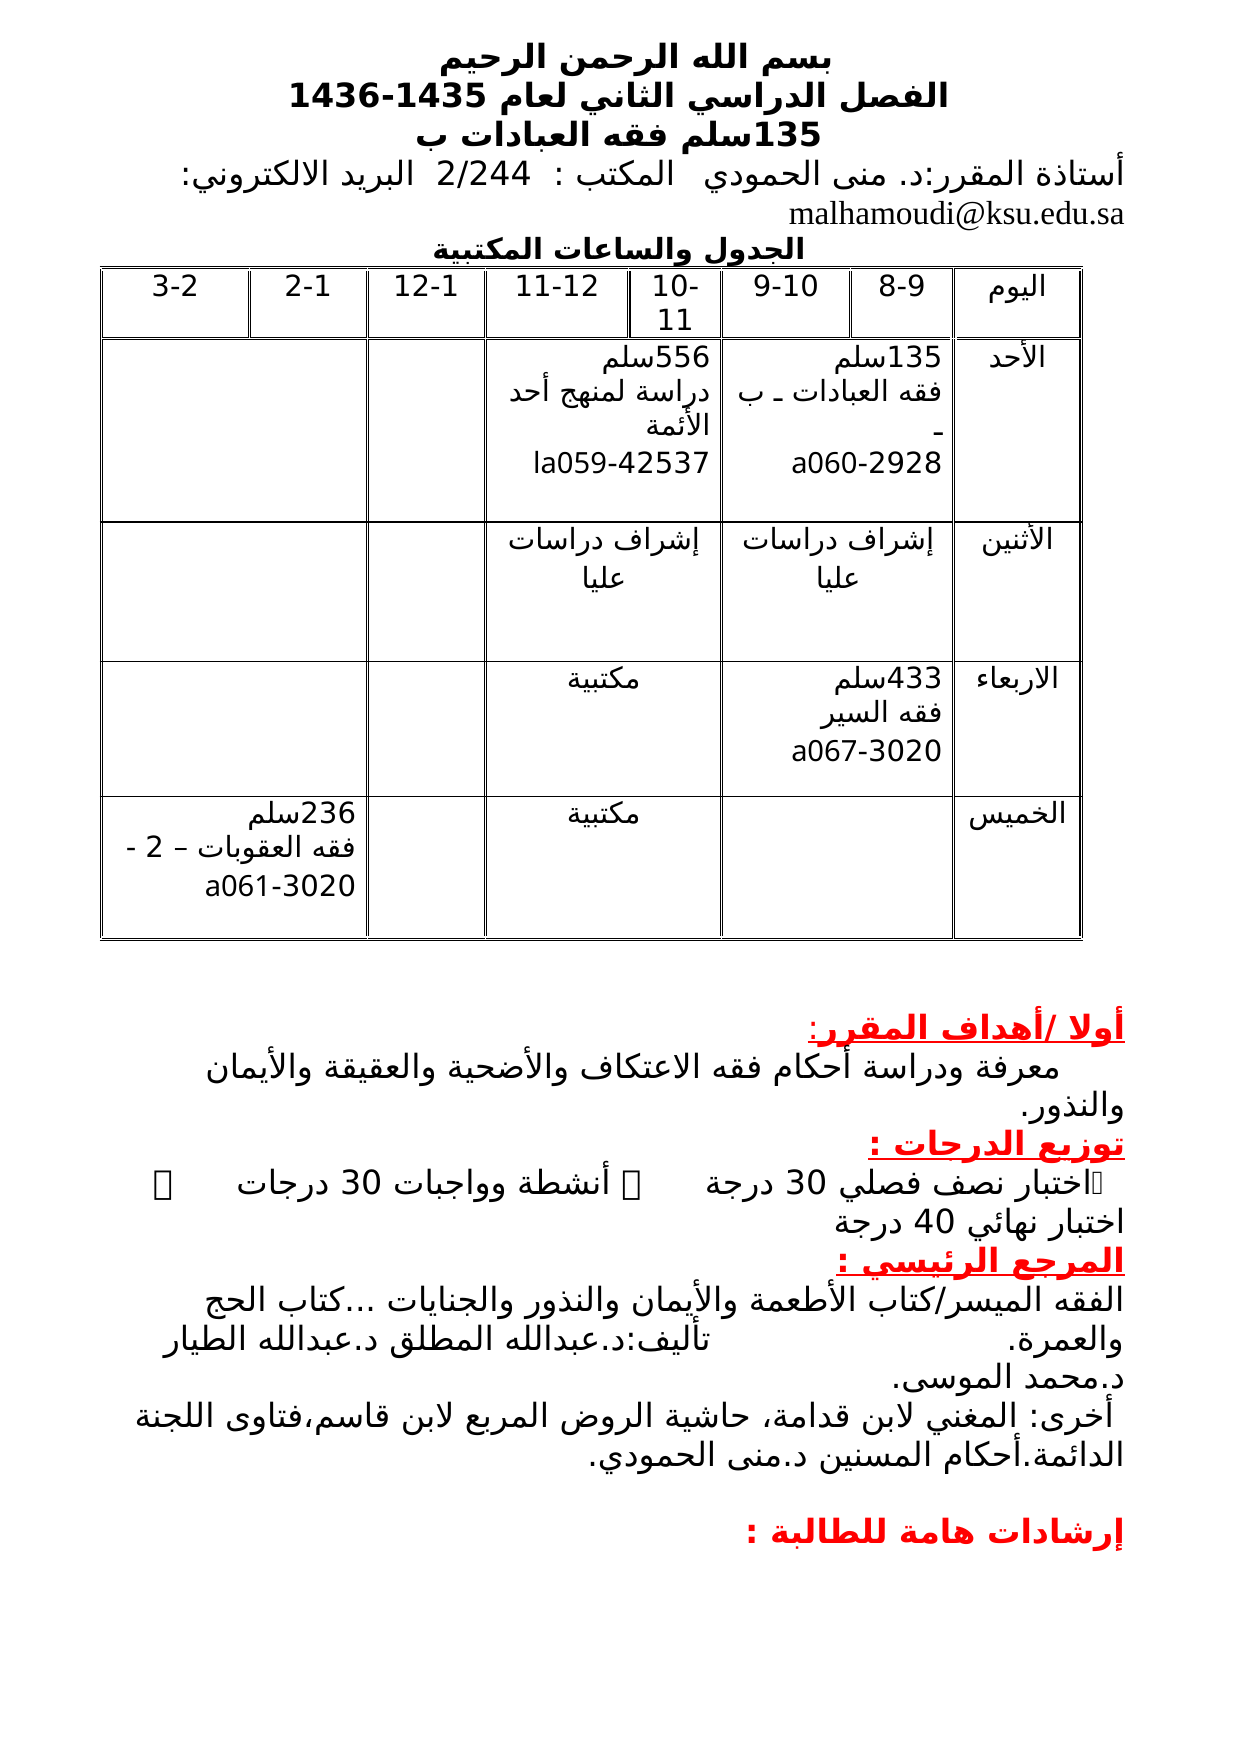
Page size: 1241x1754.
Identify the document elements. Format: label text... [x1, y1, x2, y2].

text توزيع الدرجات : [112, 1125, 1125, 1164]
table_header 2-1 [249, 269, 367, 337]
text 135سلم فقه العبادات ب [112, 115, 1125, 154]
table_cell الأثنين [955, 523, 1079, 661]
table_header 10-11 [629, 267, 722, 337]
text بسم الله الرحمن الرحيم [112, 37, 1125, 76]
table_cell [368, 797, 485, 938]
table_header 12-1 [368, 269, 485, 337]
table_header 9-10 [722, 269, 850, 337]
table_cell [369, 523, 484, 661]
table_cell مكتبية [485, 797, 722, 938]
table_cell 556سلم دراسة لمنهج أحد الأئمة 42537-la059 [487, 340, 720, 521]
table_cell [722, 797, 952, 938]
text إرشادات هامة للطالبة : [112, 1513, 1125, 1552]
table_header 11-12 [485, 267, 629, 337]
table_cell 135سلم فقه العبادات ـ ب ـ 2928-a060 [722, 337, 954, 521]
table_header 3-2 [101, 269, 249, 337]
table_cell إشراف دراسات عليا [487, 523, 720, 661]
table_cell [369, 662, 484, 796]
text معرفة ودراسة أحكام فقه الاعتكاف والأضحية والعقيقة والأيمان والنذور. [112, 1047, 1125, 1125]
text اختبار نصف فصلي 30 درجة أنشطة وواجبات 30 درجات اختبار نهائي 40 درجة [112, 1164, 1125, 1241]
table_cell [103, 340, 366, 521]
table_cell إشراف دراسات عليا [723, 523, 952, 661]
table_cell [369, 340, 484, 521]
text المرجع الرئيسي : [112, 1241, 1125, 1280]
table_cell 433سلم فقه السير 3020-a067 [723, 662, 952, 796]
table_cell [103, 662, 366, 796]
text أستاذة المقرر:د. منى الحمودي المكتب : 2/244 البريد الالكتروني: malhamoudi@ksu.edu.sa [112, 154, 1125, 232]
text الجدول والساعات المكتبية [112, 232, 1125, 266]
table_cell مكتبية [487, 662, 720, 796]
table_cell الأحد [954, 337, 1081, 521]
text الفقه الميسر/كتاب الأطعمة والأيمان والنذور والجنايات ...كتاب الحج والعمرة. تأليف:د.عبدالله المطلق د.عبدالله الطيار د.محمد الموسى. [112, 1280, 1125, 1397]
table_cell 236سلم فقه العقوبات – 2 - 3020-a061 [101, 797, 367, 938]
table_cell الخميس [955, 797, 1081, 938]
text أخرى: المغني لابن قدامة، حاشية الروض المربع لابن قاسم،فتاوى اللجنة الدائمة.أحكام المسنين د.منى الحمودي. [112, 1397, 1125, 1474]
text أولا /أهداف المقرر: [112, 1008, 1125, 1047]
table_cell [103, 523, 366, 661]
table_cell الاربعاء [955, 662, 1079, 796]
text الفصل الدراسي الثاني لعام 1435-1436 [112, 76, 1125, 115]
table_header 8-9 [850, 269, 952, 337]
table_header اليوم [955, 269, 1081, 337]
